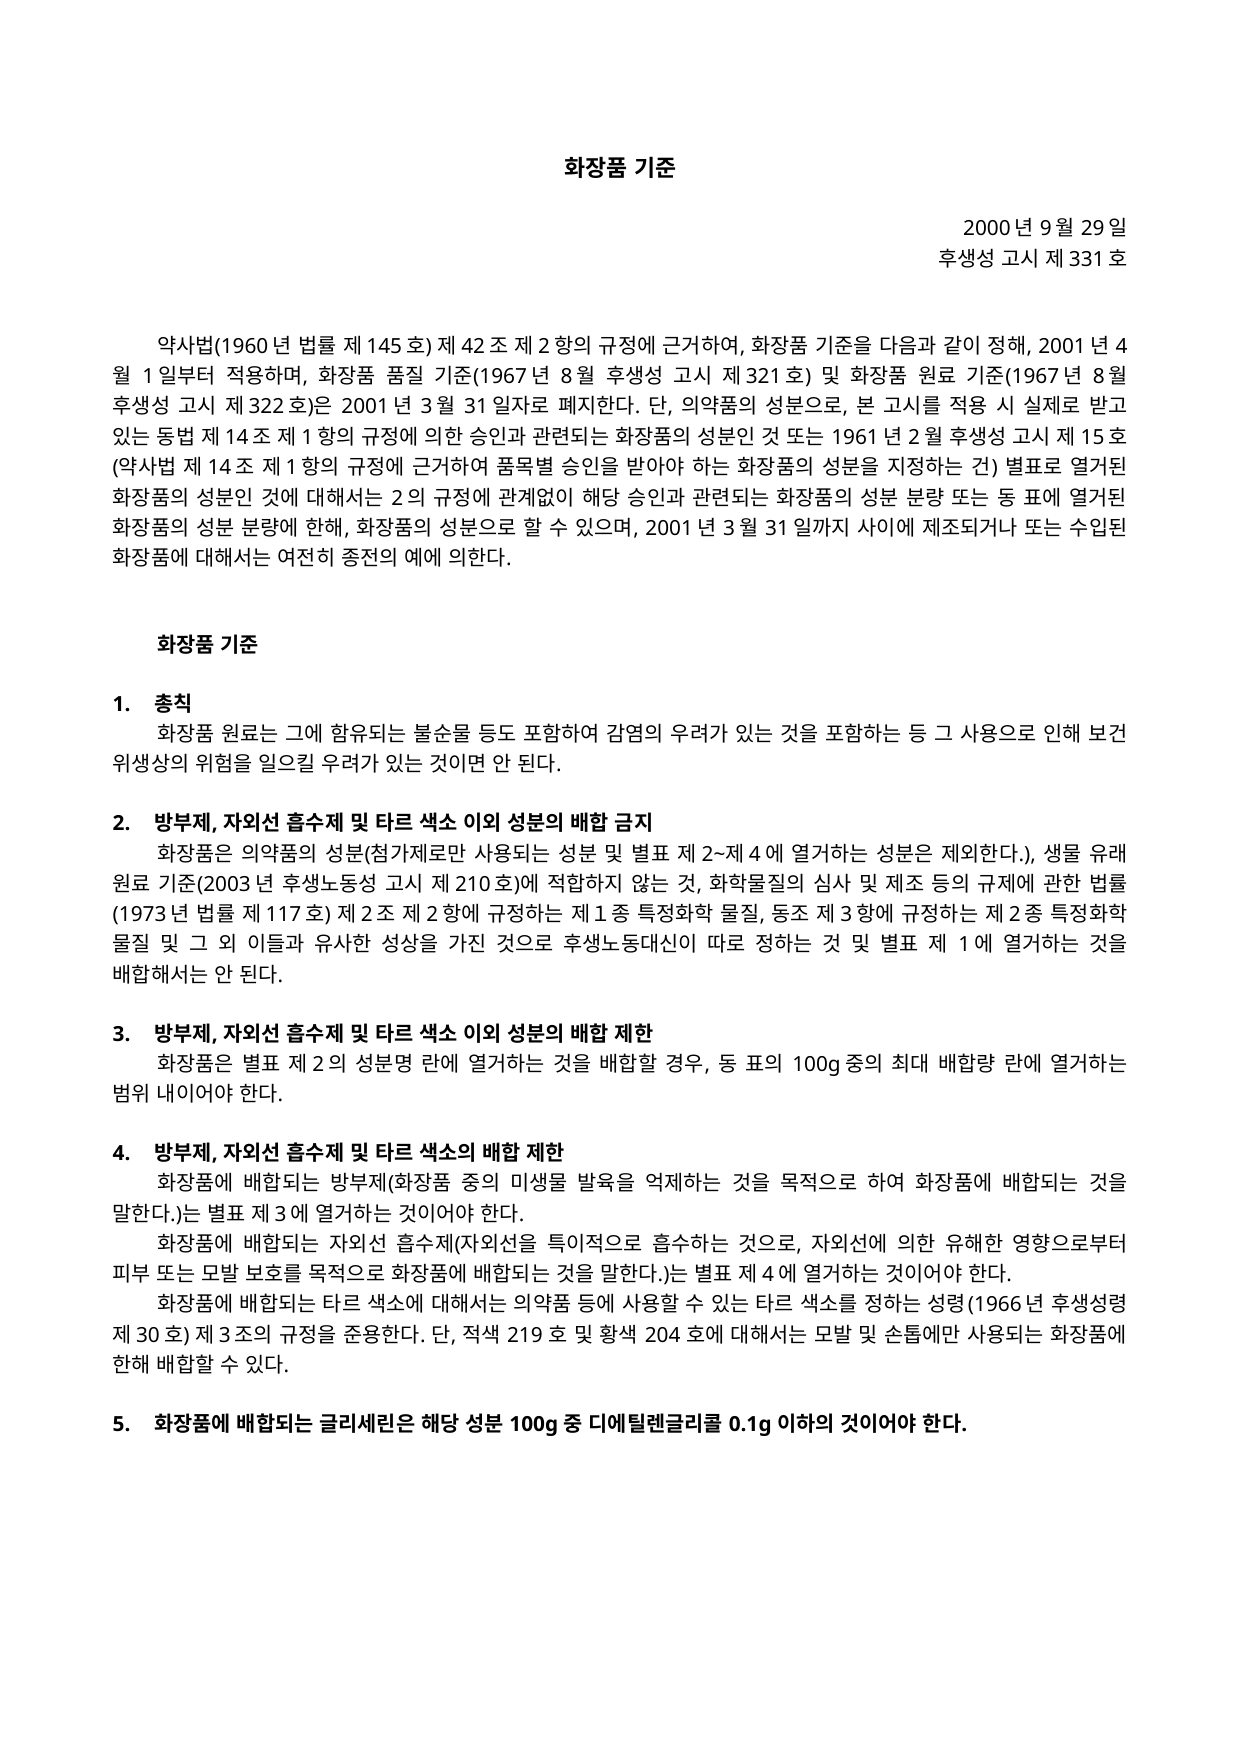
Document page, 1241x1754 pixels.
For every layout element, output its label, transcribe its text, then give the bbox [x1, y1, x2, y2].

text 화장품 원료는 그에 함유되는 불순물 등도 포함하여 감염의 우려가 있는 것을 포함하는 등 그 사용으로 인해 보건 위생상의 위험을 일으킬 우려가 있는 것이면 안 된다. [112, 717, 1128, 778]
text 2000년 9월 29일 [112, 212, 1128, 242]
list 총칙 [112, 687, 1128, 717]
list 방부제, 자외선 흡수제 및 타르 색소 이외 성분의 배합 제한 [112, 1017, 1128, 1047]
text 화장품 기준 [112, 628, 1128, 659]
list 방부제, 자외선 흡수제 및 타르 색소 이외 성분의 배합 금지 [112, 806, 1128, 837]
text 후생성 고시 제331호 [112, 242, 1128, 272]
text 화장품에 배합되는 방부제(화장품 중의 미생물 발육을 억제하는 것을 목적으로 하여 화장품에 배합되는 것을 말한다.)는 별표 제3에 열거하는 것이어야 한다. [112, 1166, 1128, 1227]
text 화장품 기준 [112, 150, 1128, 183]
text 약사법(1960년 법률 제145호) 제42조 제2항의 규정에 근거하여, 화장품 기준을 다음과 같이 정해, 2001년 4월 1일부터 적용하며, 화장품 품질 기준(1967년 8월 후생성 고시 제321호) 및 화장품 원료 기준(1967년 8월 후생성 고시 제322호)은 2001년 3월 31일자로 폐지한다. 단, 의약품의 성분으로, 본 고시를 적용 시 실제로 받고 있는 동법 제14조 제1항의 규정에 의한 승인과 관련되는 화장품의 성분인 것 또는 1961년 2월 후생성 고시 제15호(약사법 제14조 제1항의 규정에 근거하여 품목별 승인을 받아야 하는 화장품의 성분을 지정하는 건) 별표로 열거된 화장품의 성분인 것에 대해서는 2의 규정에 관계없이 해당 승인과 관련되는 화장품의 성분 분량 또는 동 표에 열거된 화장품의 성분 분량에 한해, 화장품의 성분으로 할 수 있으며, 2001년 3월 31일까지 사이에 제조되거나 또는 수입된 화장품에 대해서는 여전히 종전의 예에 의한다. [112, 329, 1128, 572]
text 화장품은 별표 제2의 성분명 란에 열거하는 것을 배합할 경우, 동 표의 100g중의 최대 배합량 란에 열거하는 범위 내이어야 한다. [112, 1047, 1128, 1108]
text 화장품에 배합되는 자외선 흡수제(자외선을 특이적으로 흡수하는 것으로, 자외선에 의한 유해한 영향으로부터 피부 또는 모발 보호를 목적으로 화장품에 배합되는 것을 말한다.)는 별표 제4에 열거하는 것이어야 한다. [112, 1227, 1128, 1288]
text 화장품에 배합되는 타르 색소에 대해서는 의약품 등에 사용할 수 있는 타르 색소를 정하는 성령(1966년 후생성령 제30호) 제3조의 규정을 준용한다. 단, 적색 219 호 및 황색 204 호에 대해서는 모발 및 손톱에만 사용되는 화장품에 한해 배합할 수 있다. [112, 1288, 1128, 1379]
text 화장품은 의약품의 성분(첨가제로만 사용되는 성분 및 별표 제2~제4에 열거하는 성분은 제외한다.), 생물 유래 원료 기준(2003년 후생노동성 고시 제210호)에 적합하지 않는 것, 화학물질의 심사 및 제조 등의 규제에 관한 법률(1973년 법률 제117호) 제2조 제2항에 규정하는 제１종 특정화학 물질, 동조 제3항에 규정하는 제2종 특정화학 물질 및 그 외 이들과 유사한 성상을 가진 것으로 후생노동대신이 따로 정하는 것 및 별표 제 1에 열거하는 것을 배합해서는 안 된다. [112, 837, 1128, 988]
list 화장품에 배합되는 글리세린은 해당 성분 100g 중 디에틸렌글리콜 0.1g 이하의 것이어야 한다. [112, 1407, 1128, 1437]
list 방부제, 자외선 흡수제 및 타르 색소의 배합 제한 [112, 1136, 1128, 1166]
